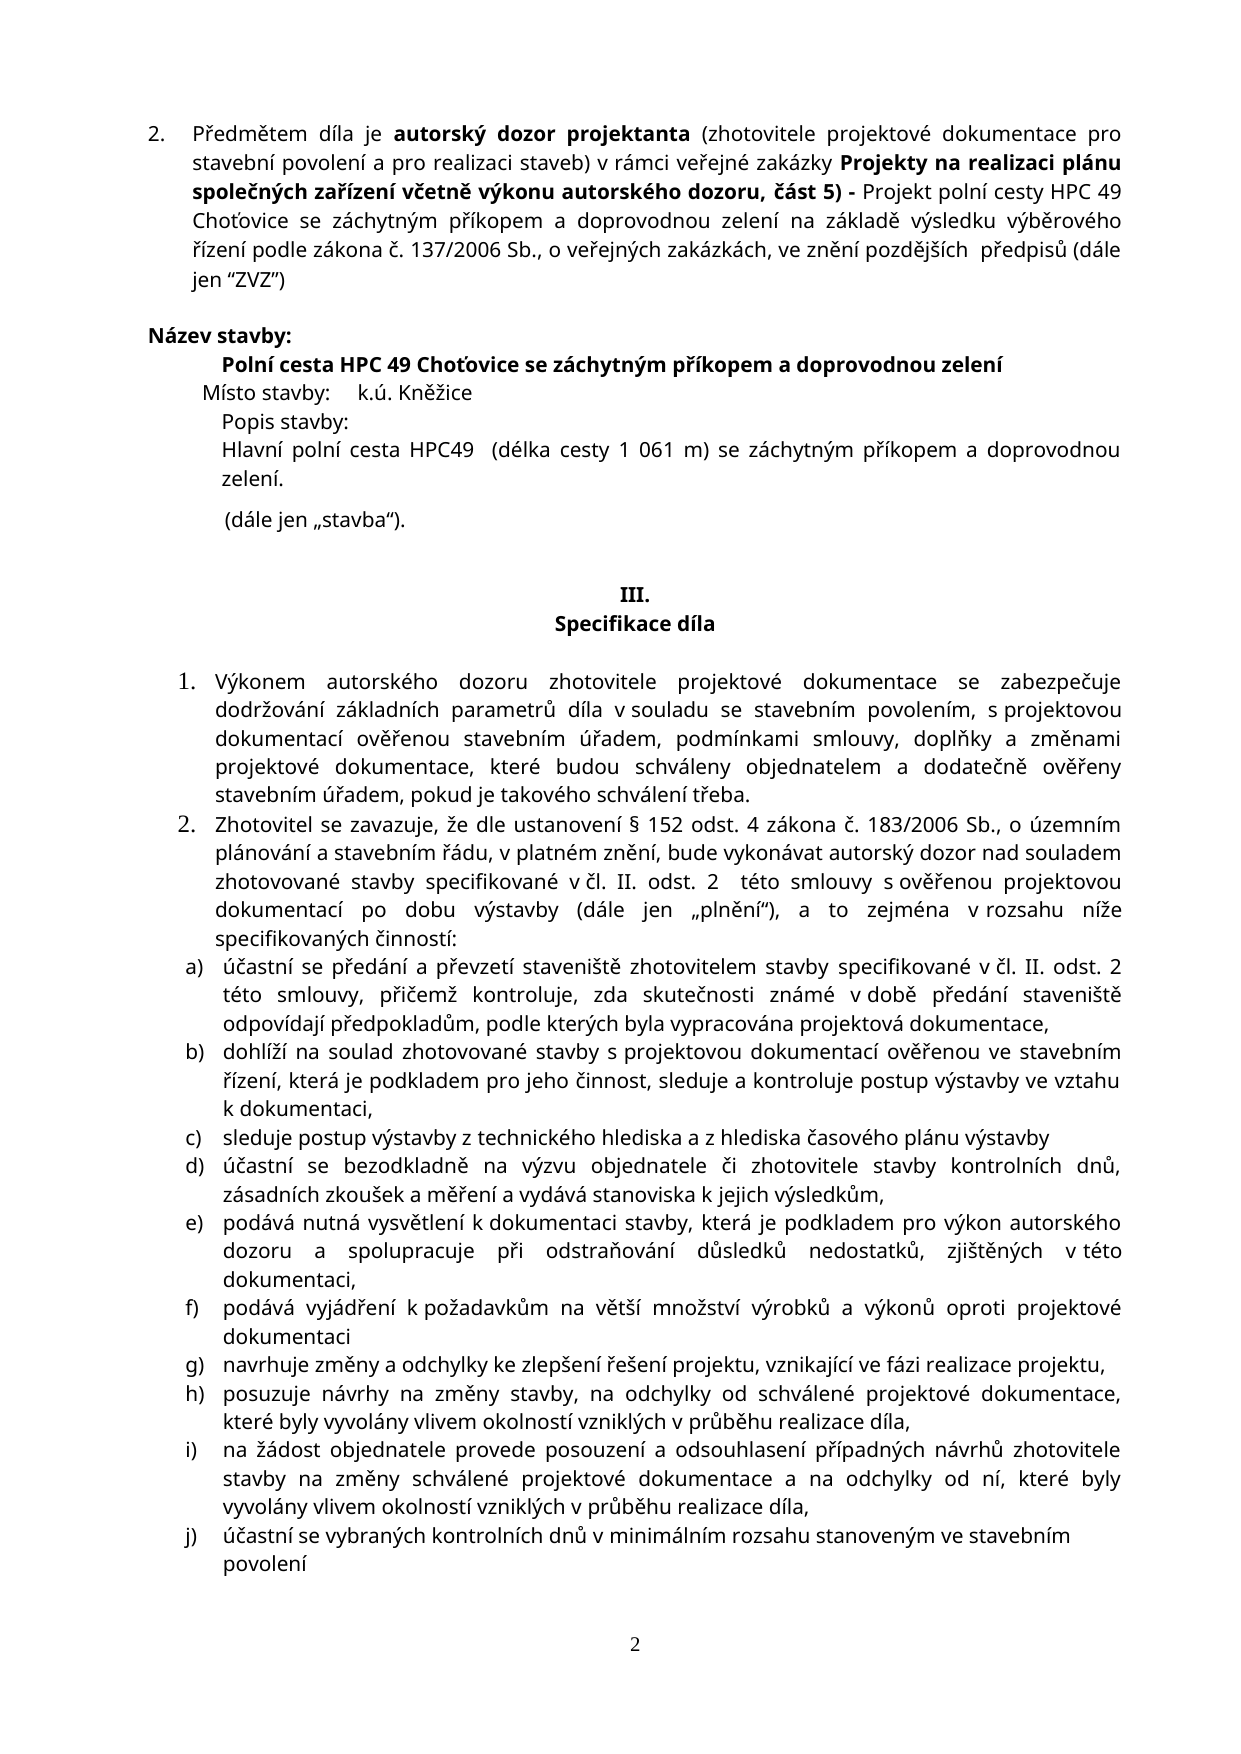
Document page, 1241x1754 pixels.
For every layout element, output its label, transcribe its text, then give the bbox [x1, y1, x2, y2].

list účastní se vybraných kontrolních dnů v minimálním rozsahu stanoveným ve stavebním povolení [185, 1521, 1122, 1578]
list na žádost objednatele provede posouzení a odsouhlasení případných návrhů zhotovitele stavby na změny schválené projektové dokumentace a na odchylky od ní, které byly vyvolány vlivem okolností vzniklých v průběhu realizace díla, [185, 1436, 1122, 1521]
list Výkonem autorského dozoru zhotovitele projektové dokumentace se zabezpečuje dodržování základních parametrů díla v souladu se stavebním povolením, s projektovou dokumentací ověřenou stavebním úřadem, podmínkami smlouvy, doplňky a změnami projektové dokumentace, které budou schváleny objednatelem a dodatečně ověřeny stavebním úřadem, pokud je takového schválení třeba. [177, 666, 1122, 809]
text Polní cesta HPC 49 Choťovice se záchytným příkopem a doprovodnou zelení [221, 350, 1122, 378]
list navrhuje změny a odchylky ke zlepšení řešení projektu, vznikající ve fázi realizace projektu, [185, 1350, 1122, 1379]
text Místo stavby: k.ú. Kněžice [148, 378, 1122, 407]
list (dále jen „stavba“). [224, 505, 1122, 533]
list sleduje postup výstavby z technického hlediska a z hlediska časového plánu výstavby [185, 1123, 1122, 1151]
text Název stavby: [148, 322, 1122, 350]
list posuzuje návrhy na změny stavby, na odchylky od schválené projektové dokumentace, které byly vyvolány vlivem okolností vzniklých v průběhu realizace díla, [185, 1379, 1122, 1436]
text III. [148, 580, 1122, 609]
list účastní se předání a převzetí staveniště zhotovitelem stavby specifikované v čl. II. odst. 2 této smlouvy, přičemž kontroluje, zda skutečnosti známé v době předání staveniště odpovídají předpokladům, podle kterých byla vypracována projektová dokumentace, [185, 952, 1122, 1037]
list účastní se bezodkladně na výzvu objednatele či zhotovitele stavby kontrolních dnů, zásadních zkoušek a měření a vydává stanoviska k jejich výsledkům, [185, 1151, 1122, 1208]
text Specifikace díla [148, 609, 1122, 637]
list dohlíží na soulad zhotovované stavby s projektovou dokumentací ověřenou ve stavebním řízení, která je podkladem pro jeho činnost, sleduje a kontroluje postup výstavby ve vztahu k dokumentaci, [185, 1037, 1122, 1123]
list Předmětem díla je autorský dozor projektanta (zhotovitele projektové dokumentace pro stavební povolení a pro realizaci staveb) v rámci veřejné zakázky Projekty na realizaci plánu společných zařízení včetně výkonu autorského dozoru, část 5) - Projekt polní cesty HPC 49 Choťovice se záchytným příkopem a doprovodnou zelení na základě výsledku výběrového řízení podle zákona č. 137/2006 Sb., o veřejných zakázkách, ve znění pozdějších předpisů (dále jen “ZVZ”) [148, 118, 1122, 293]
text Hlavní polní cesta HPC49 (délka cesty 1 061 m) se záchytným příkopem a doprovodnou zelení. [221, 435, 1122, 492]
text Popis stavby: [221, 407, 1122, 435]
list Zhotovitel se zavazuje, že dle ustanovení § 152 odst. 4 zákona č. 183/2006 Sb., o územním plánování a stavebním řádu, v platném znění, bude vykonávat autorský dozor nad souladem zhotovované stavby specifikované v čl. II. odst. 2 této smlouvy s ověřenou projektovou dokumentací po dobu výstavby (dále jen „plnění“), a to zejména v rozsahu níže specifikovaných činností: [177, 809, 1122, 952]
list podává nutná vysvětlení k dokumentaci stavby, která je podkladem pro výkon autorského dozoru a spolupracuje při odstraňování důsledků nedostatků, zjištěných v této dokumentaci, [185, 1208, 1122, 1293]
list podává vyjádření k požadavkům na větší množství výrobků a výkonů oproti projektové dokumentaci [185, 1293, 1122, 1350]
